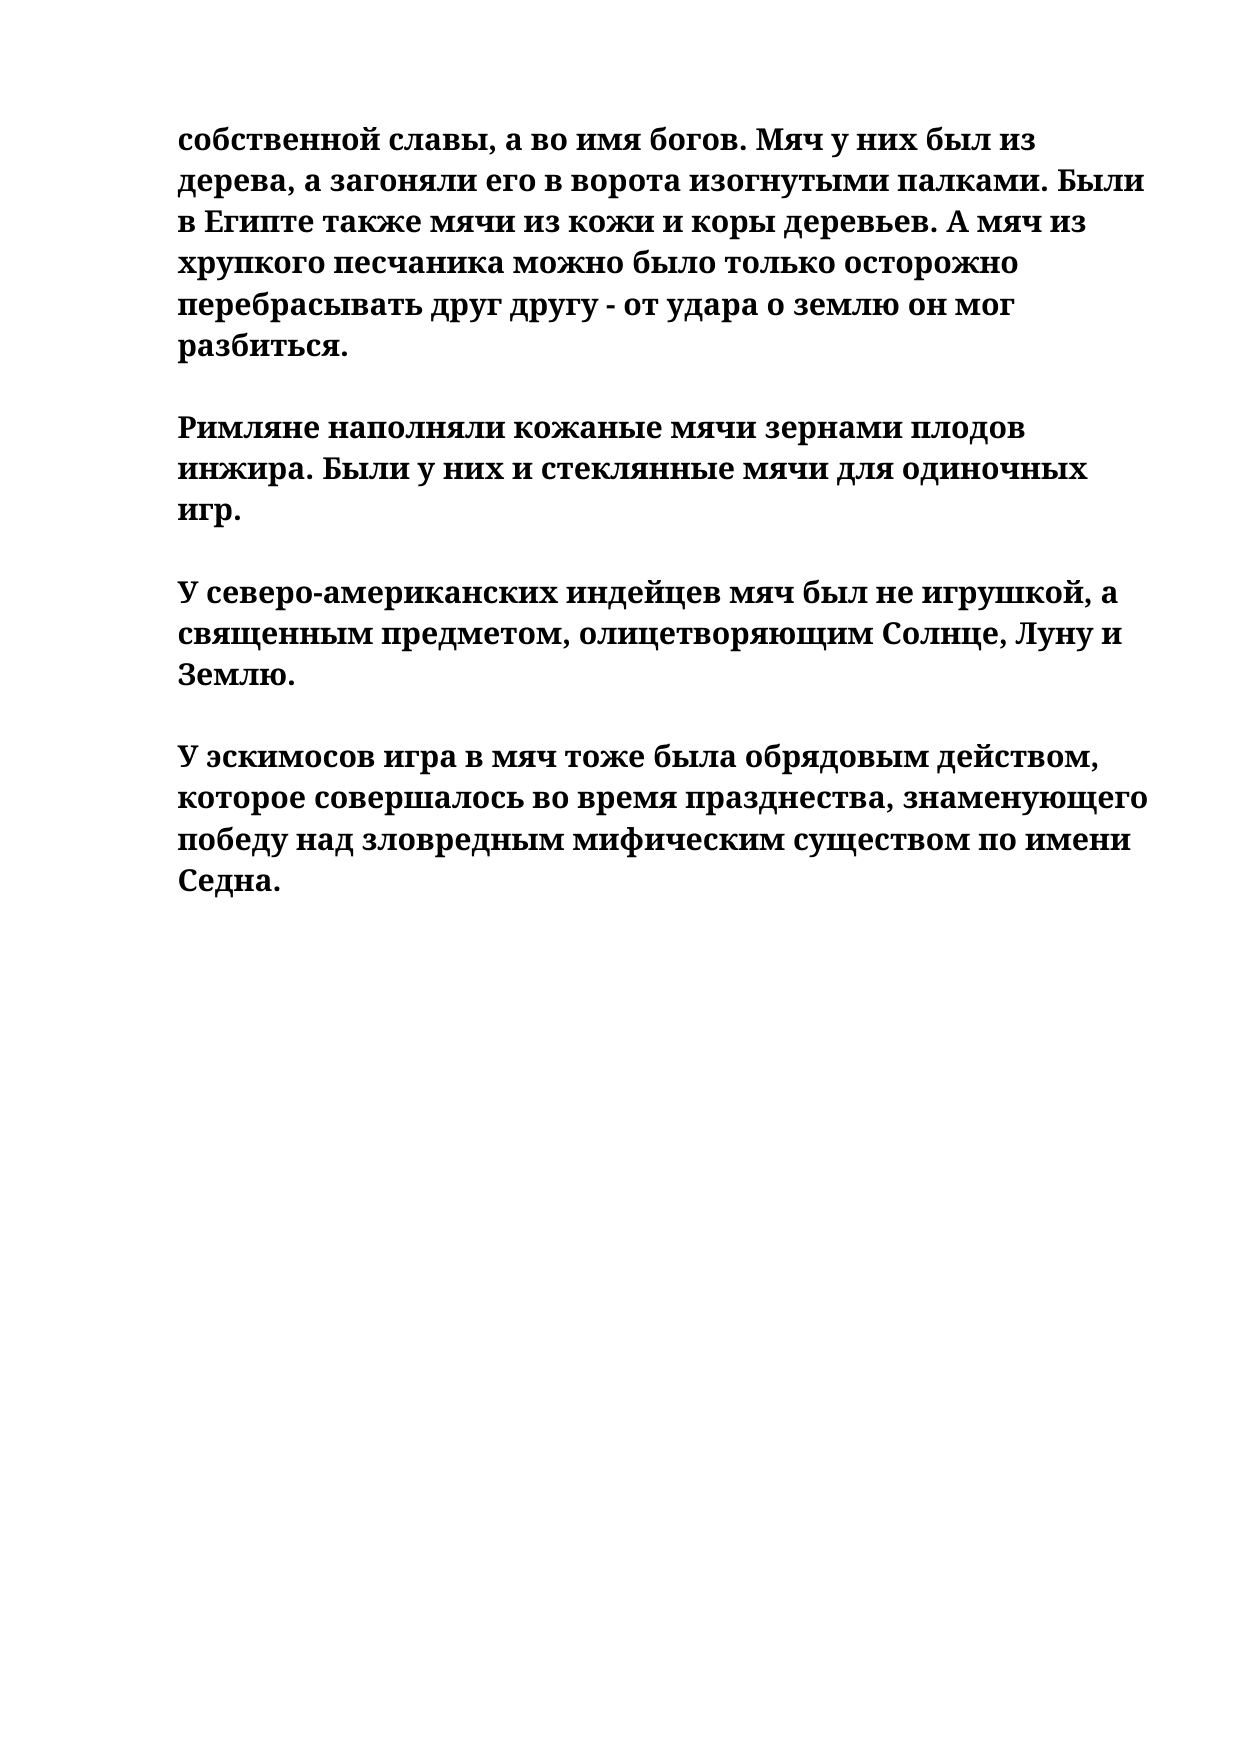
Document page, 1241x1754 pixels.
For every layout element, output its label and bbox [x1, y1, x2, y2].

table_header [177, 118, 1152, 900]
